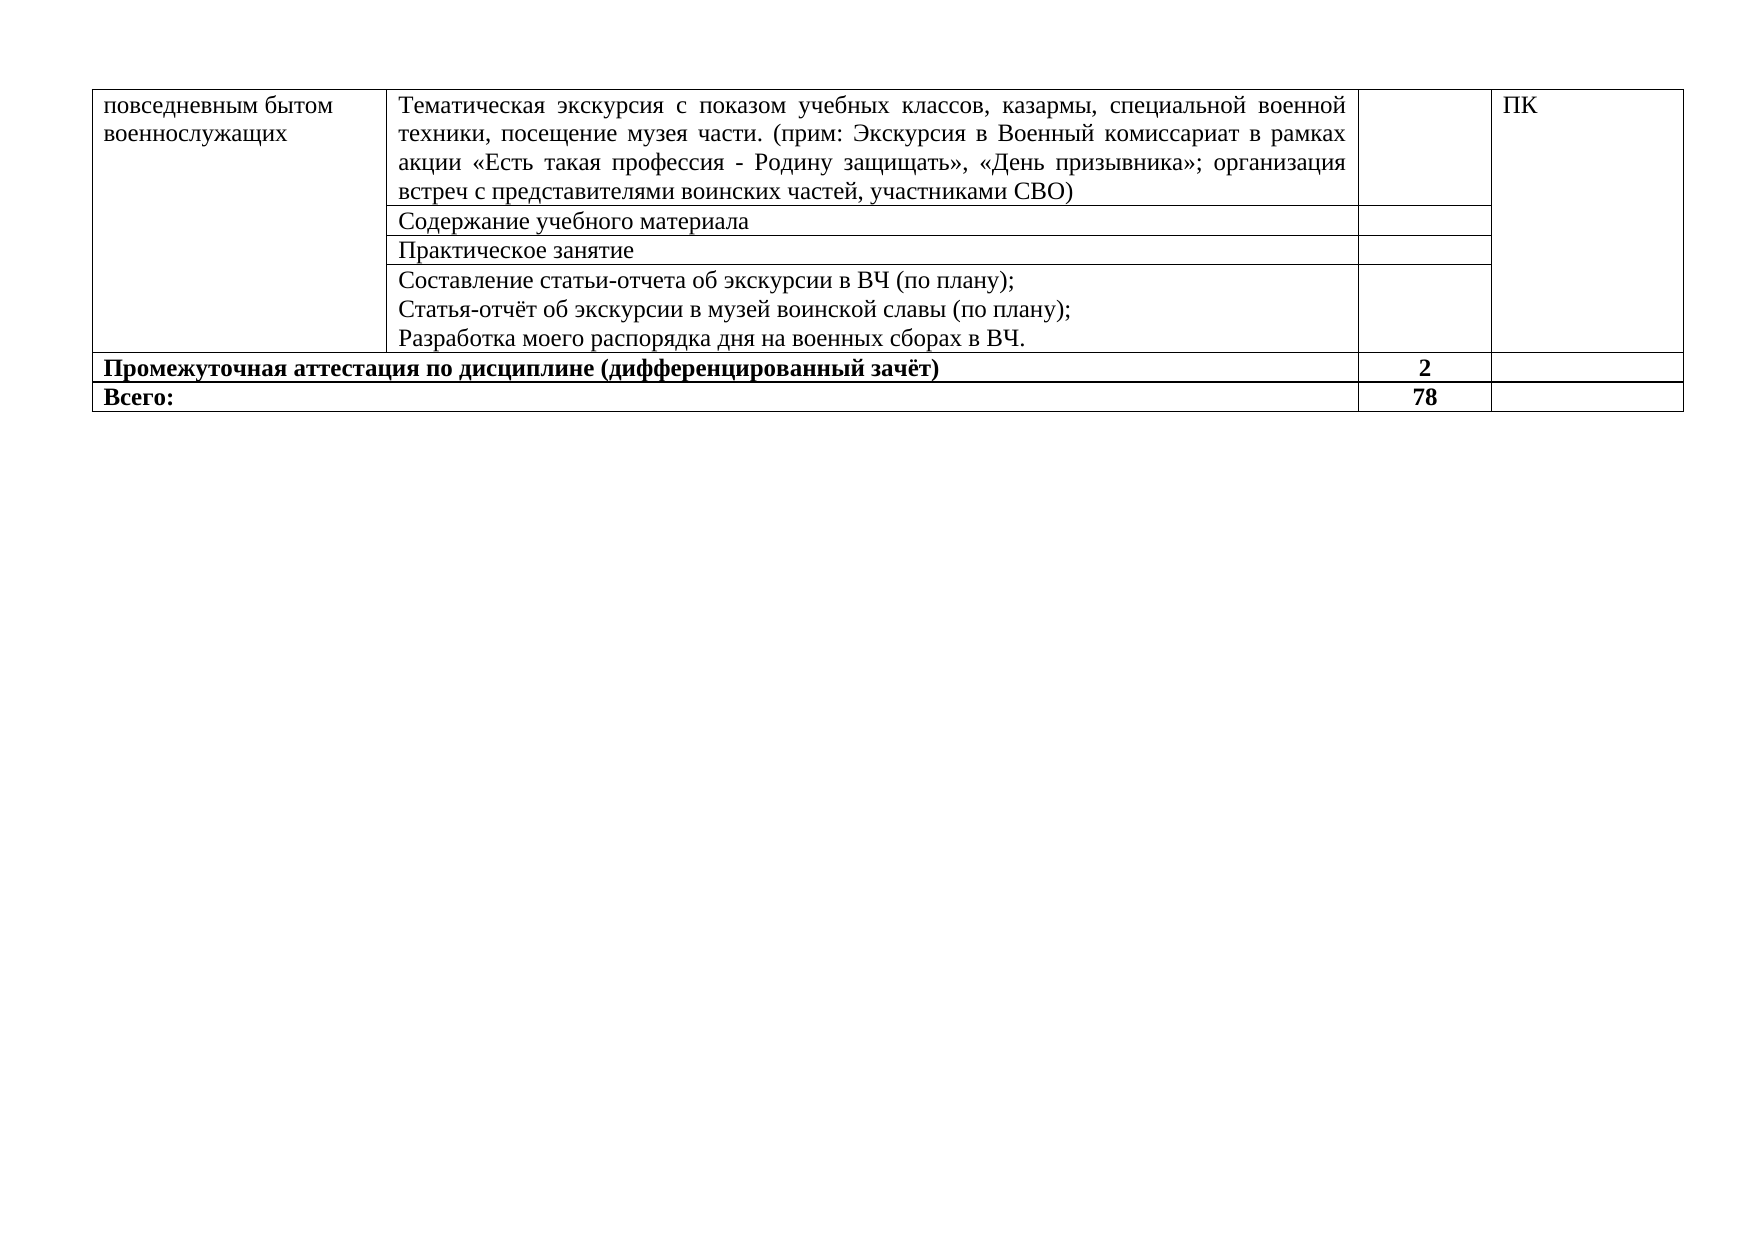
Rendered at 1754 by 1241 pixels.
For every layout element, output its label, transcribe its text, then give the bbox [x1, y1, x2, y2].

table_cell Промежуточная аттестация по дисциплине (дифференцированный зачёт) [93, 353, 1358, 381]
table_cell [1359, 206, 1491, 234]
table_cell Составление статьи-отчета об экскурсии в ВЧ (по плану); Статья-отчёт об экскурсии в музей воинской славы (по плану); Разработка моего распорядка дня на военных сборах в ВЧ. [387, 265, 1358, 352]
table_cell [1492, 383, 1683, 411]
table_cell 78 [1359, 383, 1491, 411]
table_cell Тематическая экскурсия с показом учебных классов, казармы, специальной военной техники, посещение музея части. (прим: Экскурсия в Военный комиссариат в рамках акции «Есть такая профессия - Родину защищать», «День призывника»; организация встреч с представителями воинских частей, участниками СВО) [387, 90, 1358, 205]
table_cell [1359, 90, 1491, 205]
table_cell [1359, 265, 1491, 352]
table_cell 2 [1359, 353, 1491, 381]
table_cell Содержание учебного материала [387, 206, 1358, 234]
table_cell [1492, 353, 1683, 381]
table_cell Всего: [93, 383, 1358, 411]
table_cell [1359, 236, 1491, 264]
table_cell Практическое занятие [387, 236, 1358, 264]
